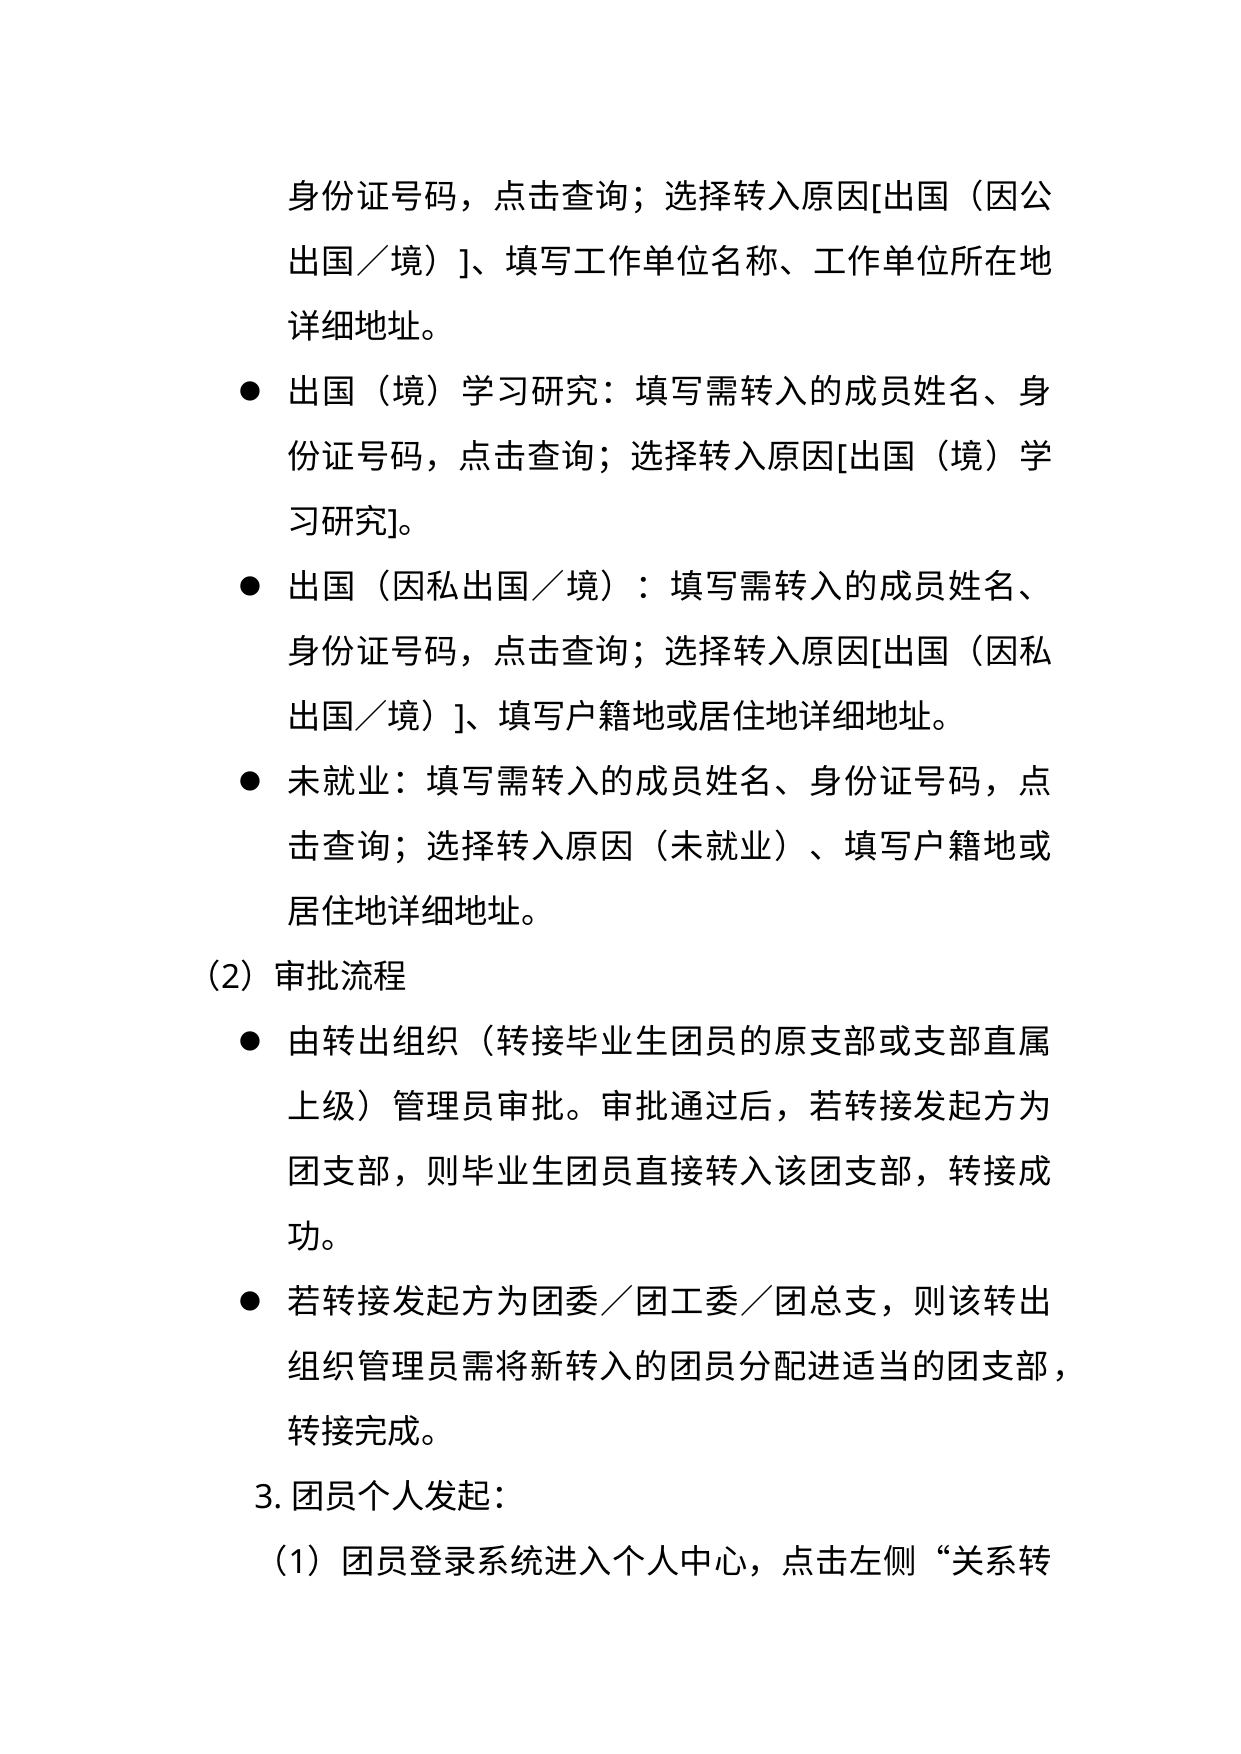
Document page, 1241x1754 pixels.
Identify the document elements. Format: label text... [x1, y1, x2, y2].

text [187, 1527, 1053, 1592]
list 出国（境）学习研究：填写需转入的成员姓名、身份证号码，点击查询；选择转入原因[出国（境）学习研究]。 [237, 357, 1053, 552]
list 出国（因私出国／境）：填写需转入的成员姓名、身份证号码，点击查询；选择转入原因[出国（因私出国／境）]、填写户籍地或居住地详细地址。 [237, 552, 1053, 747]
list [237, 162, 1053, 357]
text （2）审批流程 [187, 942, 1053, 1007]
list 未就业：填写需转入的成员姓名、身份证号码，点击查询；选择转入原因（未就业）、填写户籍地或居住地详细地址。 [237, 747, 1053, 942]
list 若转接发起方为团委／团工委／团总支，则该转出组织管理员需将新转入的团员分配进适当的团支部，转接完成。 [237, 1267, 1053, 1462]
list 由转出组织（转接毕业生团员的原支部或支部直属上级）管理员审批。审批通过后，若转接发起方为团支部，则毕业生团员直接转入该团支部，转接成功。 [237, 1007, 1053, 1267]
text 3. 团员个人发起： [187, 1462, 1053, 1527]
